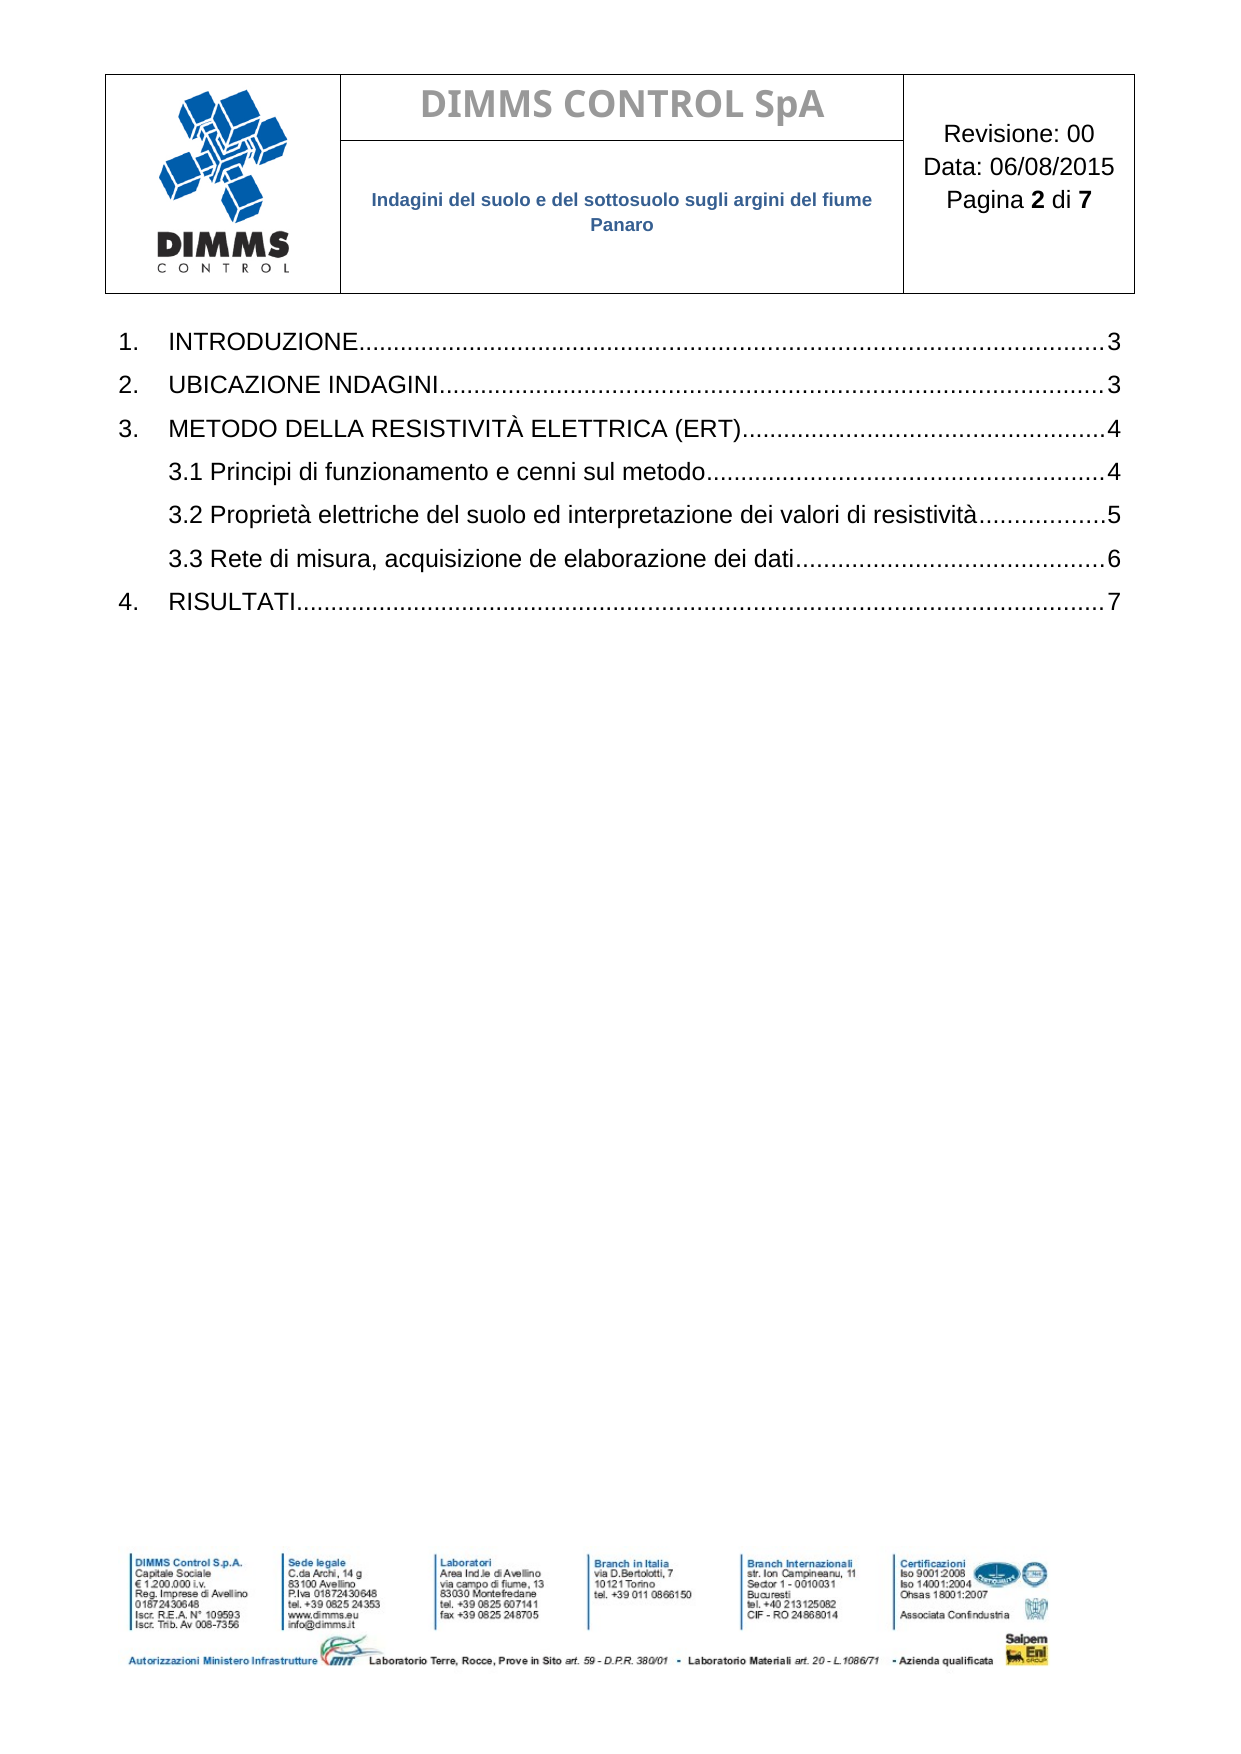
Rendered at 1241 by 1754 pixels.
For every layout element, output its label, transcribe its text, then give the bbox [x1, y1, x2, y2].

text 3.3 Rete di misura, acquisizione de elaborazione dei dati 6 [168, 544, 1122, 573]
picture [118, 1546, 1062, 1676]
text 3.1 Principi di funzionamento e cenni sul metodo 4 [168, 457, 1122, 486]
text 4. RISULTATI 7 [118, 587, 1122, 616]
text 2. UBICAZIONE INDAGINI 3 [118, 370, 1122, 399]
text 1. INTRODUZIONE 3 [118, 326, 1122, 355]
text 3.2 Proprietà elettriche del suolo ed interpretazione dei valori di resistività 5 [168, 501, 1122, 529]
picture [156, 86, 290, 273]
text 3. METODO DELLA RESISTIVITÀ ELETTRICA (ERT) 4 [118, 413, 1122, 442]
